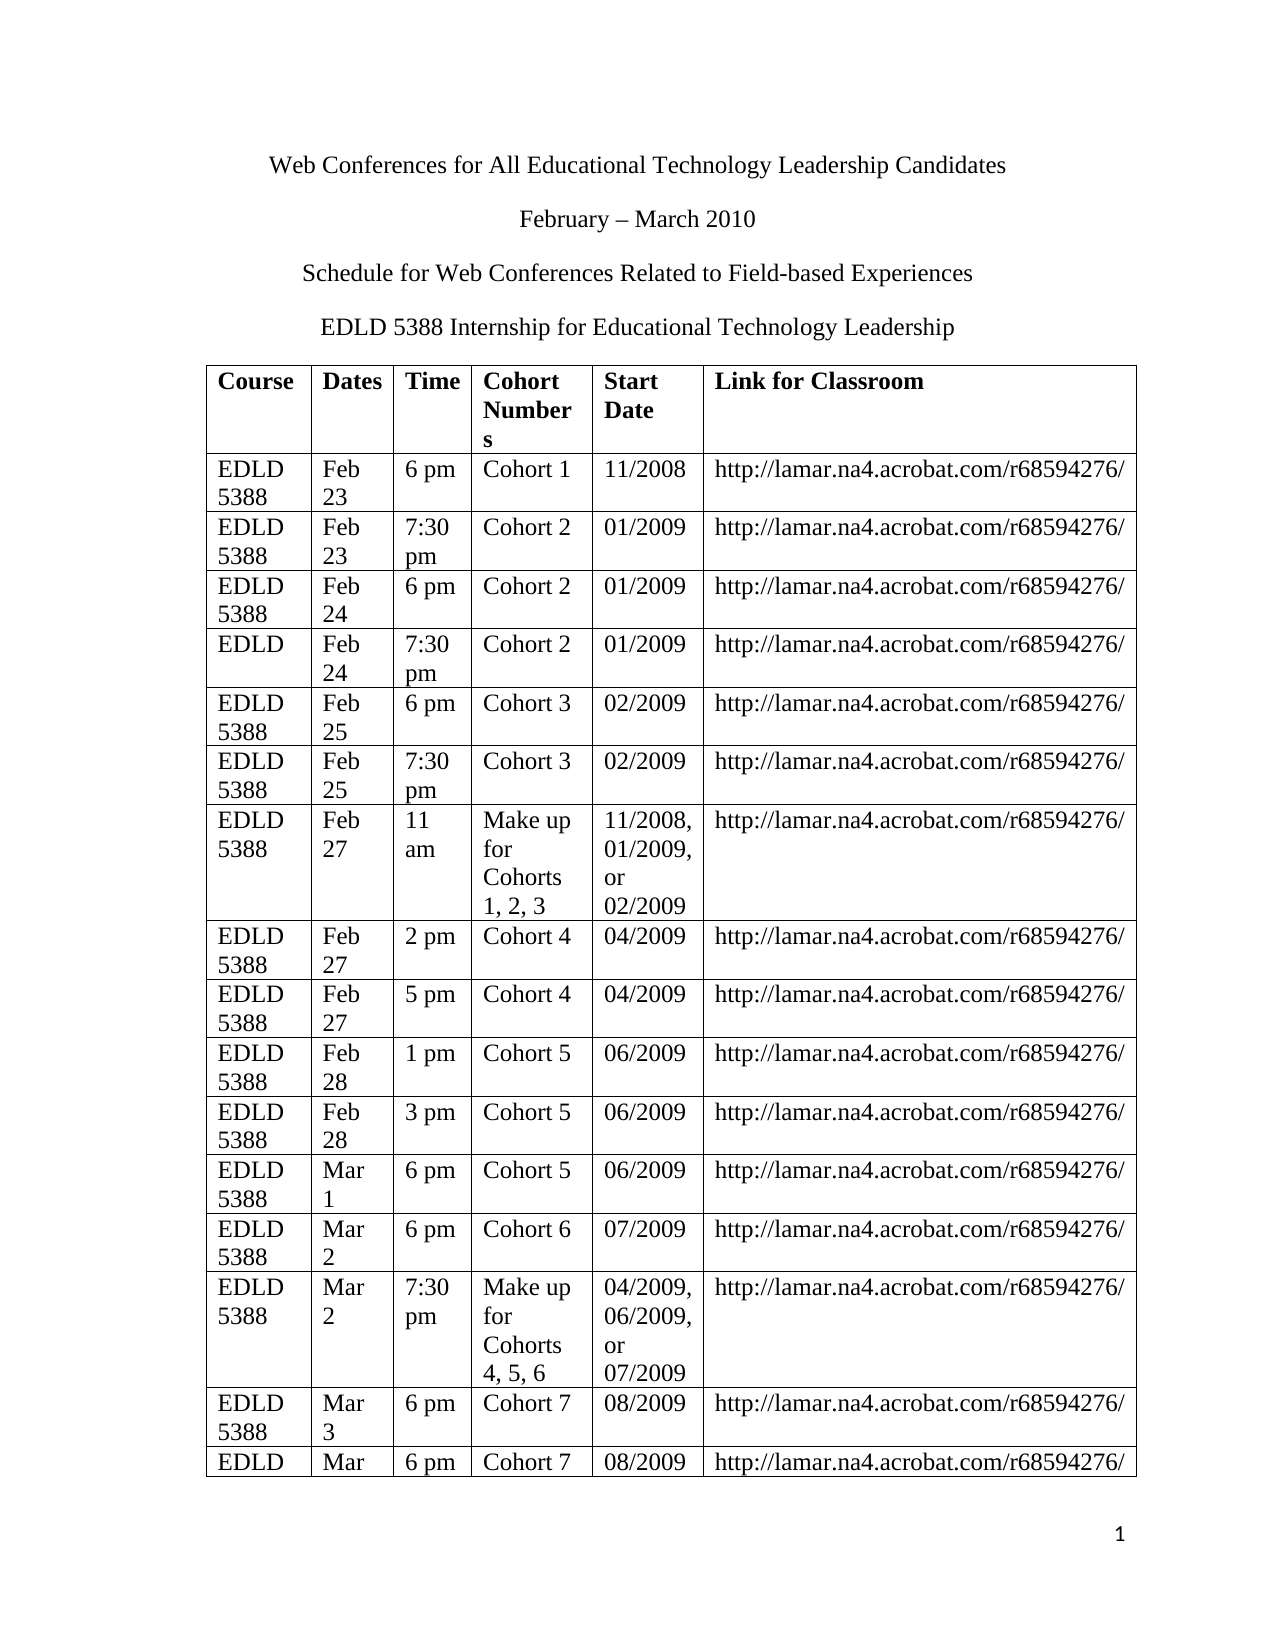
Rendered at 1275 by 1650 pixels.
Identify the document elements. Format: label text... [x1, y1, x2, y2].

table_cell http://lamar.na4.acrobat.com/r68594276/ [704, 571, 1136, 628]
text Schedule for Web Conferences Related to Field-based Experiences [150, 258, 1125, 286]
table_cell Cohort 1 [472, 454, 592, 511]
table_cell 08/2009 [593, 1447, 703, 1476]
table_cell 7:30 pm [394, 629, 471, 687]
table_cell EDLD 5388 [207, 454, 311, 511]
table_cell 6 pm [394, 454, 471, 511]
table_cell 06/2009 [593, 1038, 703, 1096]
table_cell http://lamar.na4.acrobat.com/r68594276/ [704, 512, 1136, 570]
table_cell http://lamar.na4.acrobat.com/r68594276/ [704, 1214, 1136, 1271]
table_cell http://lamar.na4.acrobat.com/r68594276/ [704, 1097, 1136, 1154]
table_cell EDLD 5388 [207, 688, 311, 745]
table_cell EDLD 5388 [207, 1272, 311, 1387]
table_cell Cohort 4 [472, 980, 592, 1037]
table_cell 07/2009 [593, 1214, 703, 1271]
table_header Course [207, 366, 311, 453]
table_cell Cohort 7 [472, 1388, 592, 1446]
table_cell http://lamar.na4.acrobat.com/r68594276/ [704, 629, 1136, 687]
table_cell Cohort 3 [472, 688, 592, 745]
table_cell Feb 24 [312, 629, 393, 687]
table_cell 11/2008, 01/2009, or 02/2009 [593, 805, 703, 920]
table_cell 01/2009 [593, 512, 703, 570]
table_cell Feb 27 [312, 980, 393, 1037]
table_cell 11/2008 [593, 454, 703, 511]
table_cell http://lamar.na4.acrobat.com/r68594276/ [704, 921, 1136, 978]
table_cell Cohort 3 [472, 746, 592, 804]
table_cell Cohort 2 [472, 512, 592, 570]
table_cell 04/2009 [593, 980, 703, 1037]
table_cell 6 pm [394, 1447, 471, 1476]
table_cell Feb 25 [312, 688, 393, 745]
table_cell Feb 23 [312, 512, 393, 570]
table_cell Feb 28 [312, 1038, 393, 1096]
table_cell http://lamar.na4.acrobat.com/r68594276/ [704, 746, 1136, 804]
table_cell Cohort 7 [472, 1447, 592, 1476]
text February – March 2010 [150, 204, 1125, 233]
table_cell 1 pm [394, 1038, 471, 1096]
table_header Dates [312, 366, 393, 453]
table_cell http://lamar.na4.acrobat.com/r68594276/ [704, 980, 1136, 1037]
table_cell 6 pm [394, 1155, 471, 1213]
table_header Time [394, 366, 471, 453]
table_cell Mar 2 [312, 1214, 393, 1271]
table_cell EDLD 5388 [207, 1097, 311, 1154]
table_cell http://lamar.na4.acrobat.com/r68594276/ [704, 688, 1136, 745]
table_cell 7:30 pm [394, 512, 471, 570]
table_cell 02/2009 [593, 688, 703, 745]
table_header Cohort Numbers [472, 366, 592, 453]
table_cell Cohort 2 [472, 629, 592, 687]
table_cell http://lamar.na4.acrobat.com/r68594276/ [704, 1388, 1136, 1446]
table_cell EDLD 5388 [207, 1038, 311, 1096]
table_cell EDLD 5388 [207, 980, 311, 1037]
table_cell Feb 23 [312, 454, 393, 511]
table_cell 6 pm [394, 688, 471, 745]
text Web Conferences for All Educational Technology Leadership Candidates [150, 150, 1125, 179]
table_cell 02/2009 [593, 746, 703, 804]
table_cell 6 pm [394, 1214, 471, 1271]
table_cell 04/2009 [593, 921, 703, 978]
table_cell EDLD 5388 [207, 921, 311, 978]
table_cell Cohort 5 [472, 1038, 592, 1096]
table_cell Cohort 5 [472, 1097, 592, 1154]
table_cell http://lamar.na4.acrobat.com/r68594276/ [704, 1038, 1136, 1096]
table_cell Feb 24 [312, 571, 393, 628]
table_cell EDLD 5388 [207, 805, 311, 920]
table_cell Mar 4 [312, 1447, 393, 1476]
table_cell 6 pm [394, 1388, 471, 1446]
table_cell http://lamar.na4.acrobat.com/r68594276/ [704, 1155, 1136, 1213]
table_cell EDLD 5388 [207, 512, 311, 570]
text EDLD 5388 Internship for Educational Technology Leadership [150, 312, 1125, 340]
table_cell EDLD [207, 629, 311, 687]
table_cell Make up for Cohorts 4, 5, 6 [472, 1272, 592, 1387]
table_cell Make up for Cohorts 1, 2, 3 [472, 805, 592, 920]
table_cell Feb 27 [312, 921, 393, 978]
table_cell http://lamar.na4.acrobat.com/r68594276/ [704, 454, 1136, 511]
table_cell EDLD 5388 [207, 1155, 311, 1213]
table_cell Feb 25 [312, 746, 393, 804]
table_cell 08/2009 [593, 1388, 703, 1446]
table_cell Cohort 4 [472, 921, 592, 978]
table_cell Feb 27 [312, 805, 393, 920]
table_cell Cohort 2 [472, 571, 592, 628]
table_cell Mar 3 [312, 1388, 393, 1446]
table_cell 06/2009 [593, 1097, 703, 1154]
table_cell Cohort 5 [472, 1155, 592, 1213]
table_cell Mar 2 [312, 1272, 393, 1387]
table_cell 11 am [394, 805, 471, 920]
table_cell 2 pm [394, 921, 471, 978]
table_cell Mar 1 [312, 1155, 393, 1213]
table_cell Feb 28 [312, 1097, 393, 1154]
table_cell EDLD 5388 [207, 571, 311, 628]
table_header Start Date [593, 366, 703, 453]
table_cell 3 pm [394, 1097, 471, 1154]
table_cell 5 pm [394, 980, 471, 1037]
table_cell 01/2009 [593, 571, 703, 628]
table_cell 04/2009, 06/2009, or 07/2009 [593, 1272, 703, 1387]
table_cell 7:30 pm [394, 1272, 471, 1387]
table_cell EDLD 5388 [207, 746, 311, 804]
table_cell 06/2009 [593, 1155, 703, 1213]
table_cell http://lamar.na4.acrobat.com/r68594276/ [704, 1272, 1136, 1387]
table_cell EDLD 5388 [207, 1388, 311, 1446]
table_header Link for Classroom [704, 366, 1136, 453]
table_cell EDLD 5388 [207, 1214, 311, 1271]
table_cell EDLD 5388 [207, 1447, 311, 1476]
table_cell 6 pm [394, 571, 471, 628]
table_cell Cohort 6 [472, 1214, 592, 1271]
table_cell http://lamar.na4.acrobat.com/r68594276/ [704, 805, 1136, 920]
table_cell 7:30 pm [394, 746, 471, 804]
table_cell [704, 1447, 1136, 1476]
table_cell 01/2009 [593, 629, 703, 687]
